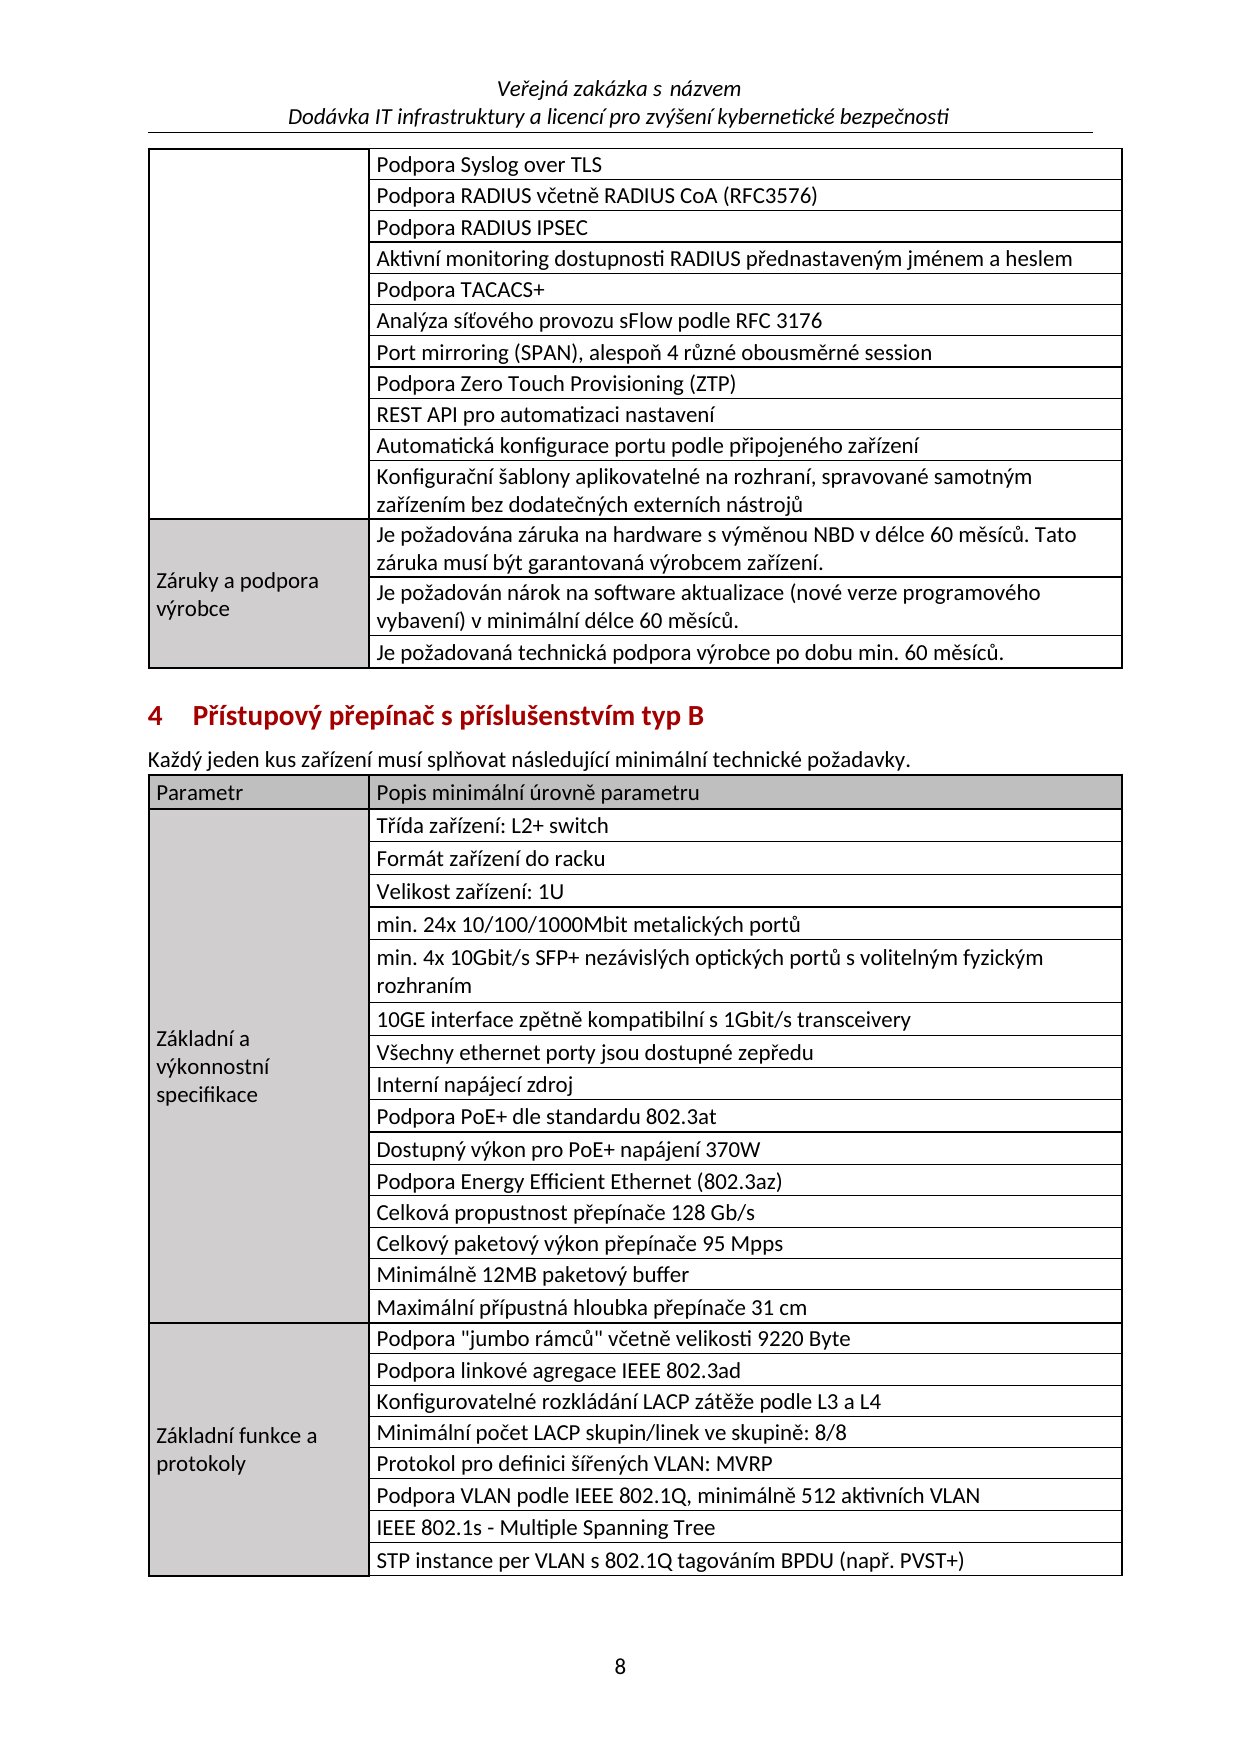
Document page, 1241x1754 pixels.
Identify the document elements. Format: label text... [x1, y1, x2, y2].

table_cell Všechny ethernet porty jsou dostupné zepředu [370, 1036, 1121, 1067]
table_cell Konfigurační šablony aplikovatelné na rozhraní, spravované samotným zařízením bez dodatečných externích nástrojů [370, 461, 1121, 518]
table_cell Analýza síťového provozu sFlow podle RFC 3176 [370, 305, 1121, 335]
table_header Popis minimální úrovně parametru [370, 776, 1121, 808]
table_cell Automatická konfigurace portu podle připojeného zařízení [370, 430, 1121, 460]
table_cell Podpora Zero Touch Provisioning (ZTP) [370, 368, 1121, 398]
table_cell Základní a výkonnostní specifikace [150, 810, 368, 1322]
table_cell Celkový paketový výkon přepínače 95 Mpps [370, 1228, 1121, 1258]
table_cell IEEE 802.1s - Multiple Spanning Tree [370, 1511, 1121, 1542]
table_cell Podpora PoE+ dle standardu 802.3at [370, 1100, 1121, 1131]
table_cell Celková propustnost přepínače 128 Gb/s [370, 1196, 1121, 1227]
table_cell Aktivní monitoring dostupnosti RADIUS přednastaveným jménem a heslem [370, 243, 1121, 273]
table_cell Podpora VLAN podle IEEE 802.1Q, minimálně 512 aktivních VLAN [370, 1479, 1121, 1509]
table_cell Základní funkce a protokoly [150, 1324, 368, 1575]
table_cell 10GE interface zpětně kompatibilní s 1Gbit/s transceivery [370, 1003, 1121, 1034]
table_cell Minimální počet LACP skupin/linek ve skupině: 8/8 [370, 1417, 1121, 1447]
table_cell Podpora TACACS+ [370, 274, 1121, 304]
table_cell Podpora Energy Efficient Ethernet (802.3az) [370, 1165, 1121, 1195]
table_cell Konfigurovatelné rozkládání LACP zátěže podle L3 a L4 [370, 1386, 1121, 1416]
table_cell min. 4x 10Gbit/s SFP+ nezávislých optických portů s volitelným fyzickým rozhraním [370, 940, 1121, 1002]
table_cell STP instance per VLAN s 802.1Q tagováním BPDU (např. PVST+) [370, 1543, 1121, 1575]
table_cell Je požadována záruka na hardware s výměnou NBD v délce 60 měsíců. Tato záruka musí být garantovaná výrobcem zařízení. [370, 520, 1121, 576]
table_cell Je požadovaná technická podpora výrobce po dobu min. 60 měsíců. [370, 636, 1121, 667]
table_cell Podpora RADIUS včetně RADIUS CoA (RFC3576) [370, 180, 1121, 210]
table_cell Záruky a podpora výrobce [150, 520, 368, 667]
table_cell Třída zařízení: L2+ switch [370, 810, 1121, 841]
table_cell Minimálně 12MB paketový buffer [370, 1259, 1121, 1289]
table_cell Interní napájecí zdroj [370, 1068, 1121, 1098]
table_cell min. 24x 10/100/1000Mbit metalických portů [370, 908, 1121, 939]
table_cell Podpora "jumbo rámců" včetně velikosti 9220 Byte [370, 1324, 1121, 1353]
table_cell Velikost zařízení: 1U [370, 875, 1121, 906]
subtitle Přístupový přepínač s příslušenstvím typ B [148, 697, 1093, 733]
table_cell Podpora linkové agregace IEEE 802.3ad [370, 1354, 1121, 1384]
table_cell Dostupný výkon pro PoE+ napájení 370W [370, 1133, 1121, 1164]
table_cell REST API pro automatizaci nastavení [370, 399, 1121, 429]
table_cell Maximální přípustná hloubka přepínače 31 cm [370, 1290, 1121, 1322]
table_cell Podpora Syslog over TLS [370, 149, 1121, 179]
table_header Parametr [150, 776, 368, 808]
table_cell Protokol pro definici šířených VLAN: MVRP [370, 1448, 1121, 1478]
table_cell Podpora RADIUS IPSEC [370, 211, 1121, 241]
table_cell Port mirroring (SPAN), alespoň 4 různé obousměrné session [370, 336, 1121, 366]
table_cell Je požadován nárok na software aktualizace (nové verze programového vybavení) v minimální délce 60 měsíců. [370, 578, 1121, 634]
table_cell Formát zařízení do racku [370, 842, 1121, 873]
text Každý jeden kus zařízení musí splňovat následující minimální technické požadavky. [148, 746, 1093, 773]
